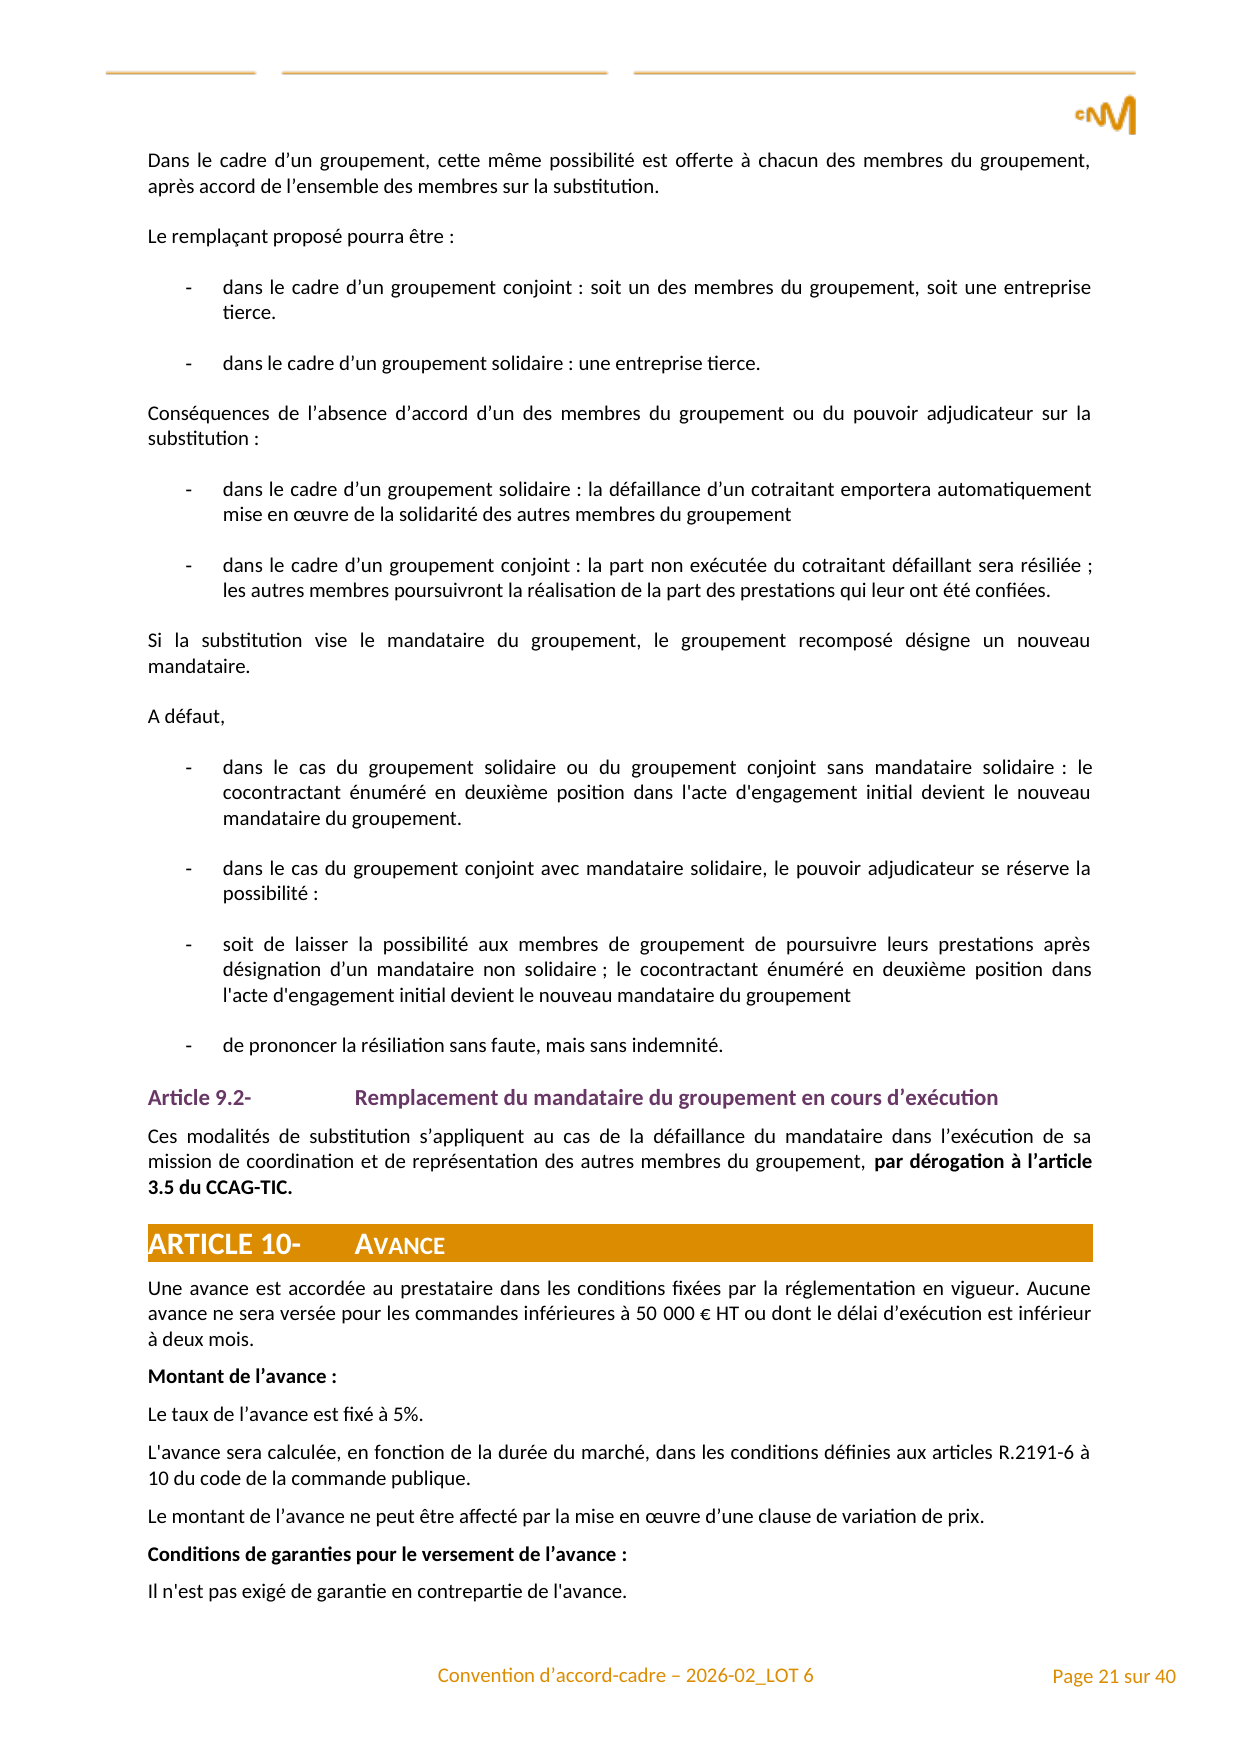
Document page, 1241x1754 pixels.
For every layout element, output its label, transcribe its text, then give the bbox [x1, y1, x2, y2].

subtitle Avance [148, 1224, 1093, 1262]
text Dans le cadre d’un groupement, cette même possibilité est offerte à chacun des membres du groupement, après accord de l’ensemble des membres sur la substitution. [148, 148, 1093, 198]
text A défaut, [148, 703, 1093, 729]
list dans le cadre d’un groupement solidaire : une entreprise tierce. [185, 350, 1093, 375]
text Montant de l’avance : [148, 1364, 1093, 1389]
text Le remplaçant proposé pourra être : [148, 223, 1093, 249]
subtitle Remplacement du mandataire du groupement en cours d’exécution [148, 1083, 1093, 1111]
text Le montant de l’avance ne peut être affecté par la mise en œuvre d’une clause de variation de prix. [148, 1503, 1093, 1528]
list de prononcer la résiliation sans faute, mais sans indemnité. [185, 1032, 1093, 1058]
list dans le cas du groupement conjoint avec mandataire solidaire, le pouvoir adjudicateur se réserve la possibilité : [185, 855, 1093, 906]
text Conditions de garanties pour le versement de l’avance : [148, 1541, 1093, 1566]
list soit de laisser la possibilité aux membres de groupement de poursuivre leurs prestations après désignation d’un mandataire non solidaire ; le cocontractant énuméré en deuxième position dans l'acte d'engagement initial devient le nouveau mandataire du groupement [185, 931, 1093, 1007]
text Le taux de l’avance est fixé à 5%. [148, 1402, 1093, 1427]
text Conséquences de l’absence d’accord d’un des membres du groupement ou du pouvoir adjudicateur sur la substitution : [148, 400, 1093, 451]
list dans le cadre d’un groupement conjoint : soit un des membres du groupement, soit une entreprise tierce. [185, 274, 1093, 325]
list dans le cas du groupement solidaire ou du groupement conjoint sans mandataire solidaire : le cocontractant énuméré en deuxième position dans l'acte d'engagement initial devient le nouveau mandataire du groupement. [185, 754, 1093, 830]
text Il n'est pas exigé de garantie en contrepartie de l'avance. [148, 1579, 1093, 1604]
list dans le cadre d’un groupement conjoint : la part non exécutée du cotraitant défaillant sera résiliée ; les autres membres poursuivront la réalisation de la part des prestations qui leur ont été confiées. [185, 552, 1093, 603]
text Ces modalités de substitution s’appliquent au cas de la défaillance du mandataire dans l’exécution de sa mission de coordination et de représentation des autres membres du groupement, par dérogation à l’article 3.5 du CCAG-TIC. [148, 1123, 1093, 1199]
text L'avance sera calculée, en fonction de la durée du marché, dans les conditions définies aux articles R.2191-6 à 10 du code de la commande publique. [148, 1439, 1093, 1490]
list dans le cadre d’un groupement solidaire : la défaillance d’un cotraitant emportera automatiquement mise en œuvre de la solidarité des autres membres du groupement [185, 476, 1093, 527]
text Une avance est accordée au prestataire dans les conditions fixées par la réglementation en vigueur. Aucune avance ne sera versée pour les commandes inférieures à 50 000 € HT ou dont le délai d’exécution est inférieur à deux mois. [148, 1275, 1093, 1351]
text Si la substitution vise le mandataire du groupement, le groupement recomposé désigne un nouveau mandataire. [148, 628, 1093, 678]
